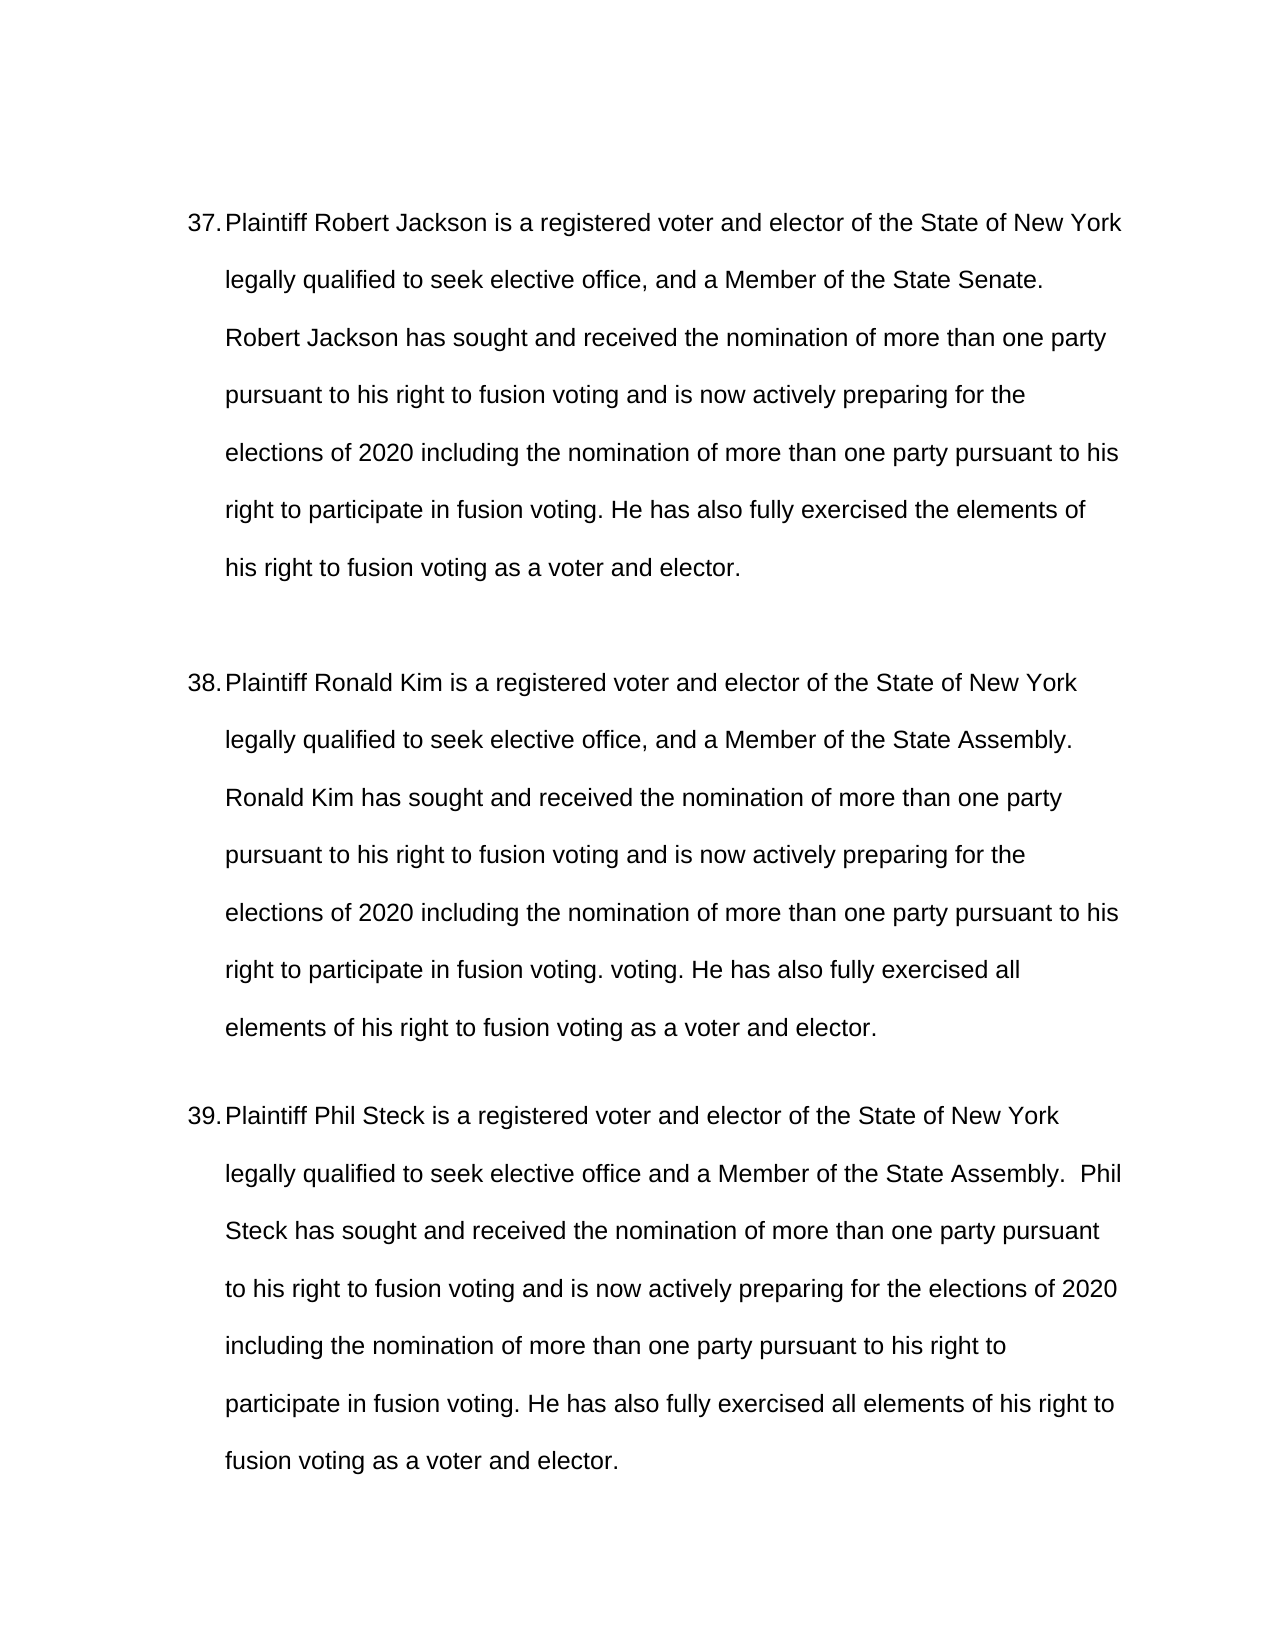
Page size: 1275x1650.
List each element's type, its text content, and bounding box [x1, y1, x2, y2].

list Plaintiff Robert Jackson is a registered voter and elector of the State of New York legally qualified to seek elective office, and a Member of the State Senate. Robert Jackson has sought and received the nomination of more than one party pursuant to his right to fusion voting and is now actively preparing for the elections of 2020 including the nomination of more than one party pursuant to his right to participate in fusion voting. He has also fully exercised the elements of his right to fusion voting as a voter and elector. [187, 207, 1125, 581]
list Plaintiff Phil Steck is a registered voter and elector of the State of New York legally qualified to seek elective office and a Member of the State Assembly. Phil Steck has sought and received the nomination of more than one party pursuant to his right to fusion voting and is now actively preparing for the elections of 2020 including the nomination of more than one party pursuant to his right to participate in fusion voting. He has also fully exercised all elements of his right to fusion voting as a voter and elector. [187, 1101, 1125, 1475]
list Plaintiff Ronald Kim is a registered voter and elector of the State of New York legally qualified to seek elective office, and a Member of the State Assembly. Ronald Kim has sought and received the nomination of more than one party pursuant to his right to fusion voting and is now actively preparing for the elections of 2020 including the nomination of more than one party pursuant to his right to participate in fusion voting. voting. He has also fully exercised all elements of his right to fusion voting as a voter and elector. [187, 667, 1125, 1041]
